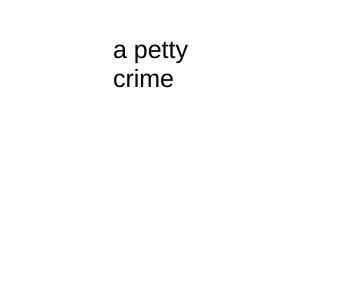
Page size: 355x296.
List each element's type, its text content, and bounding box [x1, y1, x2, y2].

text a petty crime [113, 35, 242, 93]
